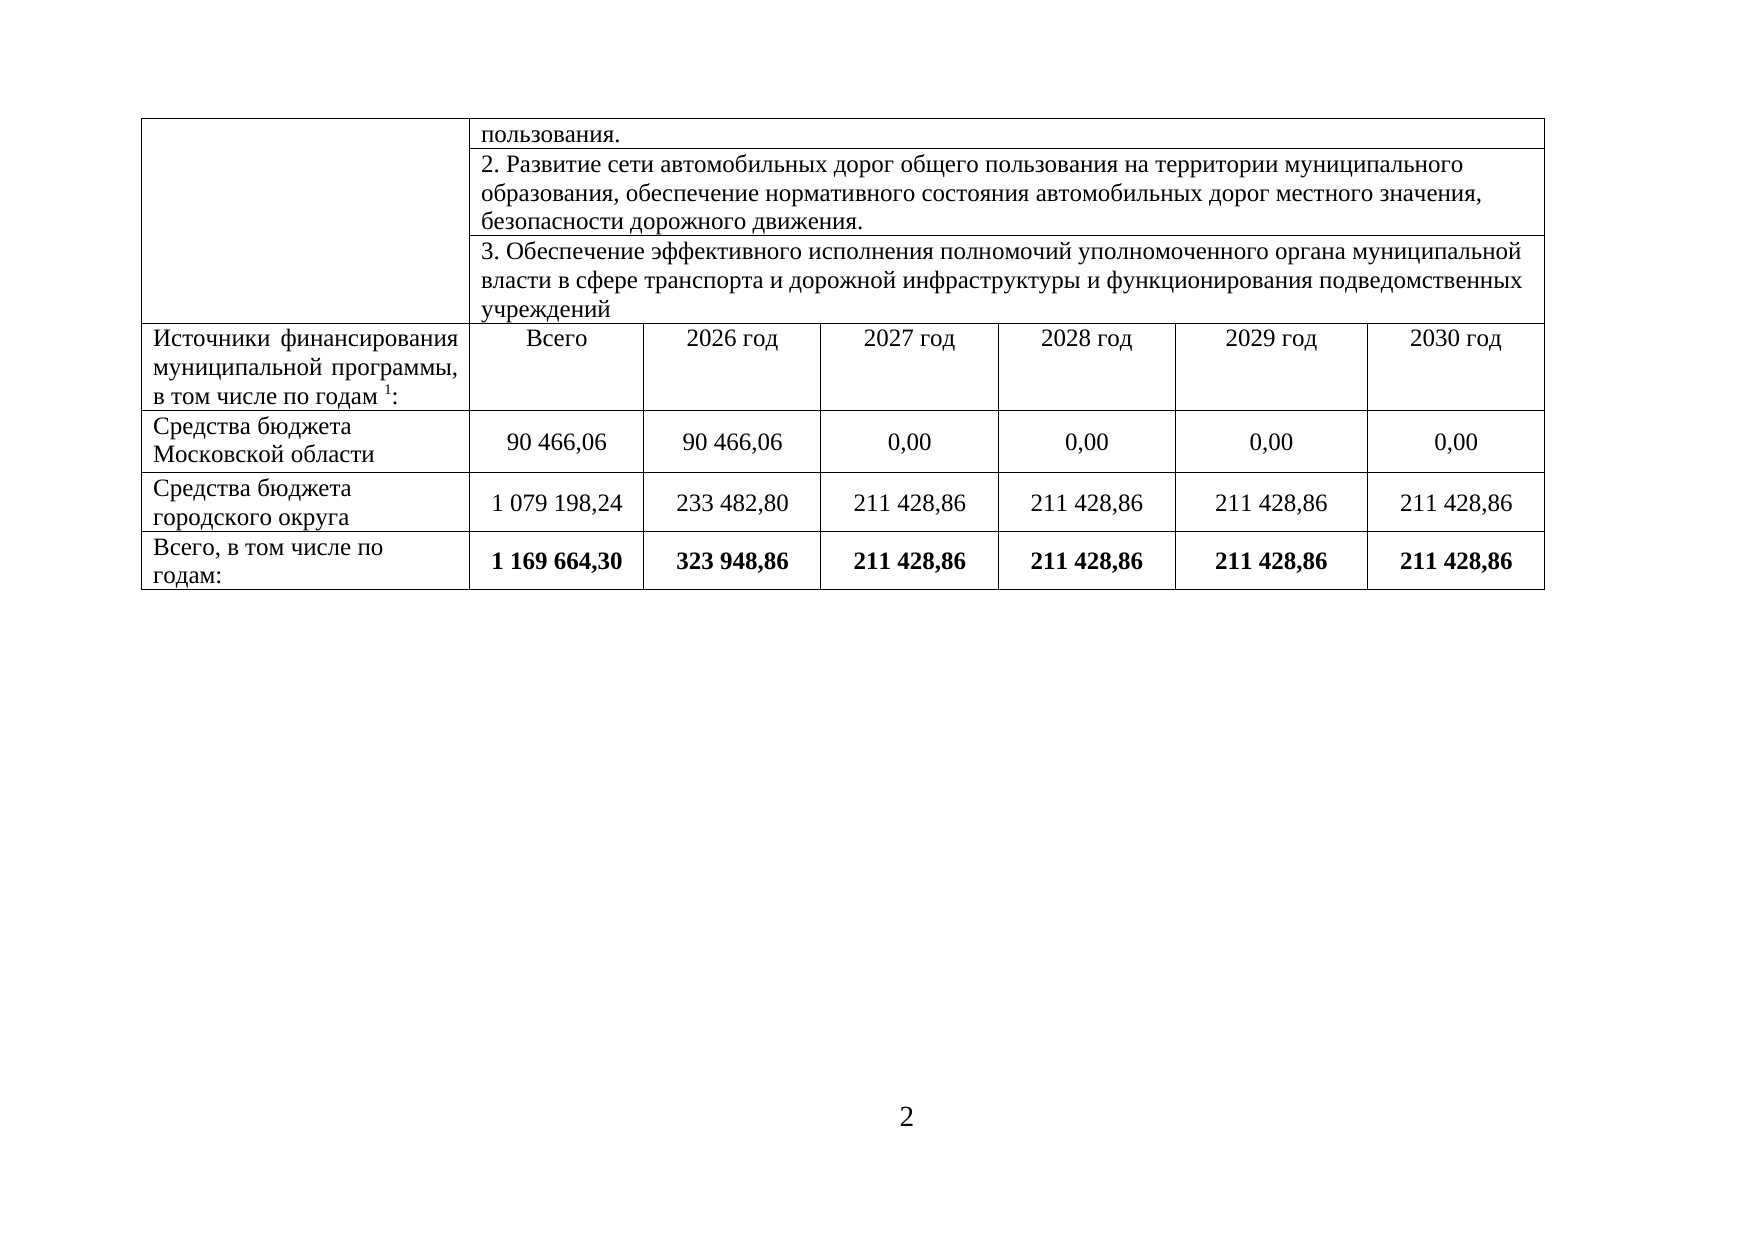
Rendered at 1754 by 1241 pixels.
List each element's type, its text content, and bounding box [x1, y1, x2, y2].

table_cell 211 428,86 [1368, 532, 1544, 589]
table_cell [142, 119, 469, 322]
table_cell 2028 год [999, 324, 1175, 410]
table_cell 2026 год [644, 324, 820, 410]
table_cell 323 948,86 [644, 532, 820, 589]
table_cell 0,00 [1176, 411, 1367, 472]
table_cell 90 466,06 [644, 411, 820, 472]
table_cell 211 428,86 [999, 473, 1175, 531]
table_cell 0,00 [999, 411, 1175, 472]
table_cell Источники финансирования муниципальной программы, в том числе по годам 1: [142, 324, 469, 410]
table_cell Средства бюджета городского округа [142, 473, 469, 531]
table_cell 233 482,80 [644, 473, 820, 531]
table_cell 1 169 664,30 [470, 532, 643, 589]
table_cell 211 428,86 [821, 473, 998, 531]
table_cell 3. Обеспечение эффективного исполнения полномочий уполномоченного органа муниципальной власти в сфере транспорта и дорожной инфраструктуры и функционирования подведомственных учреждений [470, 236, 1544, 322]
table_cell 1 079 198,24 [470, 473, 643, 531]
table_cell 0,00 [821, 411, 998, 472]
table_cell 2029 год [1176, 324, 1367, 410]
table_cell 0,00 [1368, 411, 1544, 472]
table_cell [470, 119, 1544, 148]
table_cell Всего, в том числе по годам: [142, 532, 469, 589]
table_cell Средства бюджета Московской области [142, 411, 469, 472]
table_cell 211 428,86 [1368, 473, 1544, 531]
table_cell 2027 год [821, 324, 998, 410]
table_cell 2. Развитие сети автомобильных дорог общего пользования на территории муниципального образования, обеспечение нормативного состояния автомобильных дорог местного значения, безопасности дорожного движения. [470, 149, 1544, 235]
table_cell 2030 год [1368, 324, 1544, 410]
table_cell 211 428,86 [1176, 532, 1367, 589]
table_cell 211 428,86 [1176, 473, 1367, 531]
table_cell 211 428,86 [821, 532, 998, 589]
table_cell Всего [470, 324, 643, 410]
table_cell 90 466,06 [470, 411, 643, 472]
table_cell 211 428,86 [999, 532, 1175, 589]
